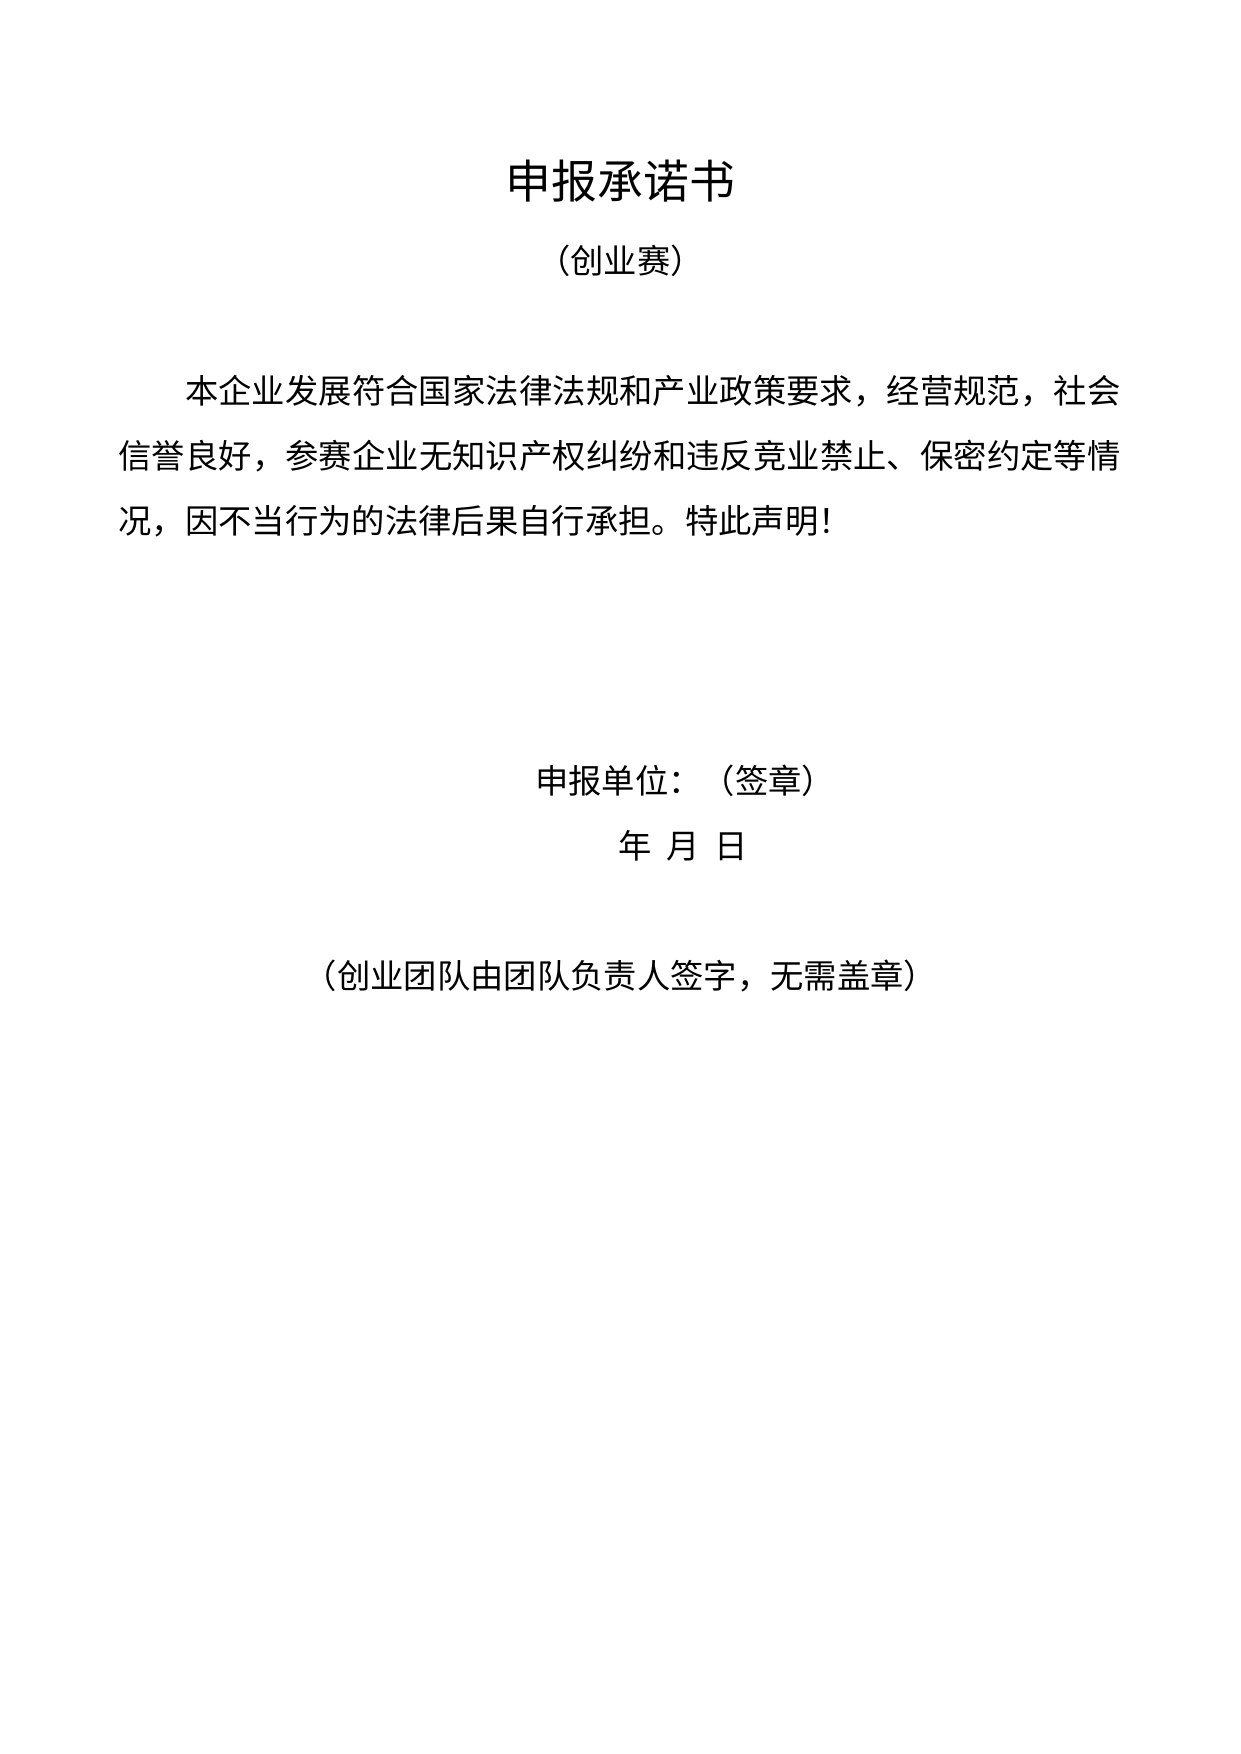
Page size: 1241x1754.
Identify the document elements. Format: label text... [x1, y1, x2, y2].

text （创业团队由团队负责人签字，无需盖章） [118, 942, 1122, 1007]
text 年 月 日 [118, 812, 1122, 877]
text 申报承诺书 [118, 129, 1122, 227]
text 本企业发展符合国家法律法规和产业政策要求，经营规范，社会信誉良好，参赛企业无知识产权纠纷和违反竞业禁止、保密约定等情况，因不当行为的法律后果自行承担。特此声明！ [118, 357, 1122, 552]
text （创业赛） [118, 227, 1122, 292]
text 申报单位：（签章） [118, 747, 1122, 812]
